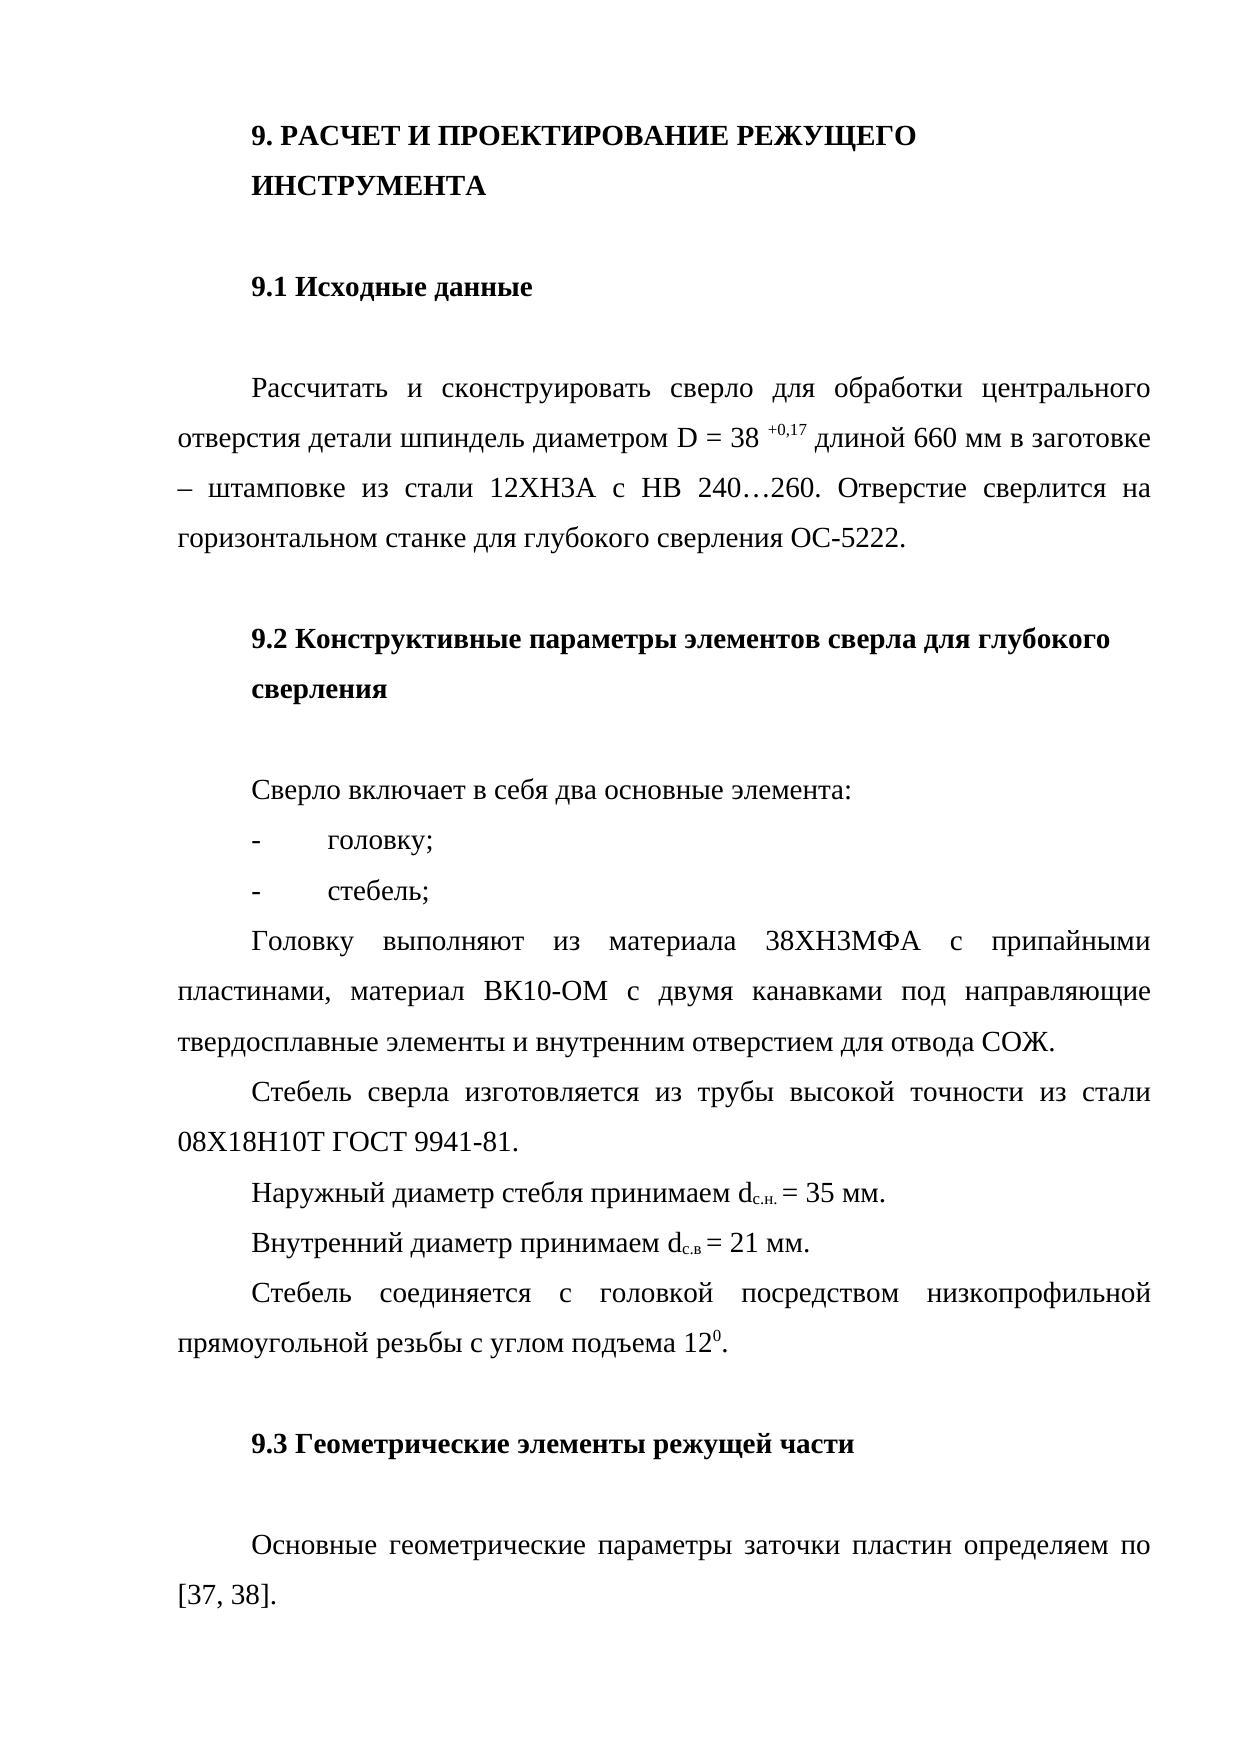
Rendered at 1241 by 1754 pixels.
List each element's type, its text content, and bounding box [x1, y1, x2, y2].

title 9. РАСЧЕТ И ПРОЕКТИРОВАНИЕ РЕЖУЩЕГО ИНСТРУМЕНТА [251, 118, 1152, 202]
title 9.1 Исходные данные [251, 269, 1152, 303]
title Стебель соединяется с головкой посредством низкопрофильной прямоугольной резьбы с углом подъема 120. [177, 1275, 1152, 1359]
title Рассчитать и сконструировать сверло для обработки центрального отверстия детали шпиндель диаметром D = 38 +0,17 длиной в заготовке – штамповке из стали 12ХН3А с НВ 240…260. Отверстие сверлится на горизонтальном станке для глубокого сверления ОС-5222. [177, 370, 1152, 554]
title Внутренний диаметр принимаем dс.в = . [177, 1225, 1152, 1258]
title Наружный диаметр стебля принимаем dс.н. = . [177, 1175, 1152, 1208]
title стебель; [177, 873, 1152, 906]
title головку; [177, 822, 1152, 856]
title 9.3 Геометрические элементы режущей части [177, 1426, 1152, 1460]
title 9.2 Конструктивные параметры элементов сверла для глубокого сверления [251, 621, 1152, 705]
title Основные геометрические параметры заточки пластин определяем по [37, 38]. [177, 1527, 1152, 1611]
title Головку выполняют из материала 38ХН3МФА с припайными пластинами, материал ВК10-ОМ с двумя канавками под направляющие твердосплавные элементы и внутренним отверстием для отвода СОЖ. [177, 923, 1152, 1057]
title Сверло включает в себя два основные элемента: [177, 772, 1152, 806]
title Стебель сверла изготовляется из трубы высокой точности из стали 08Х18Н10Т ГОСТ 9941-81. [177, 1074, 1152, 1158]
